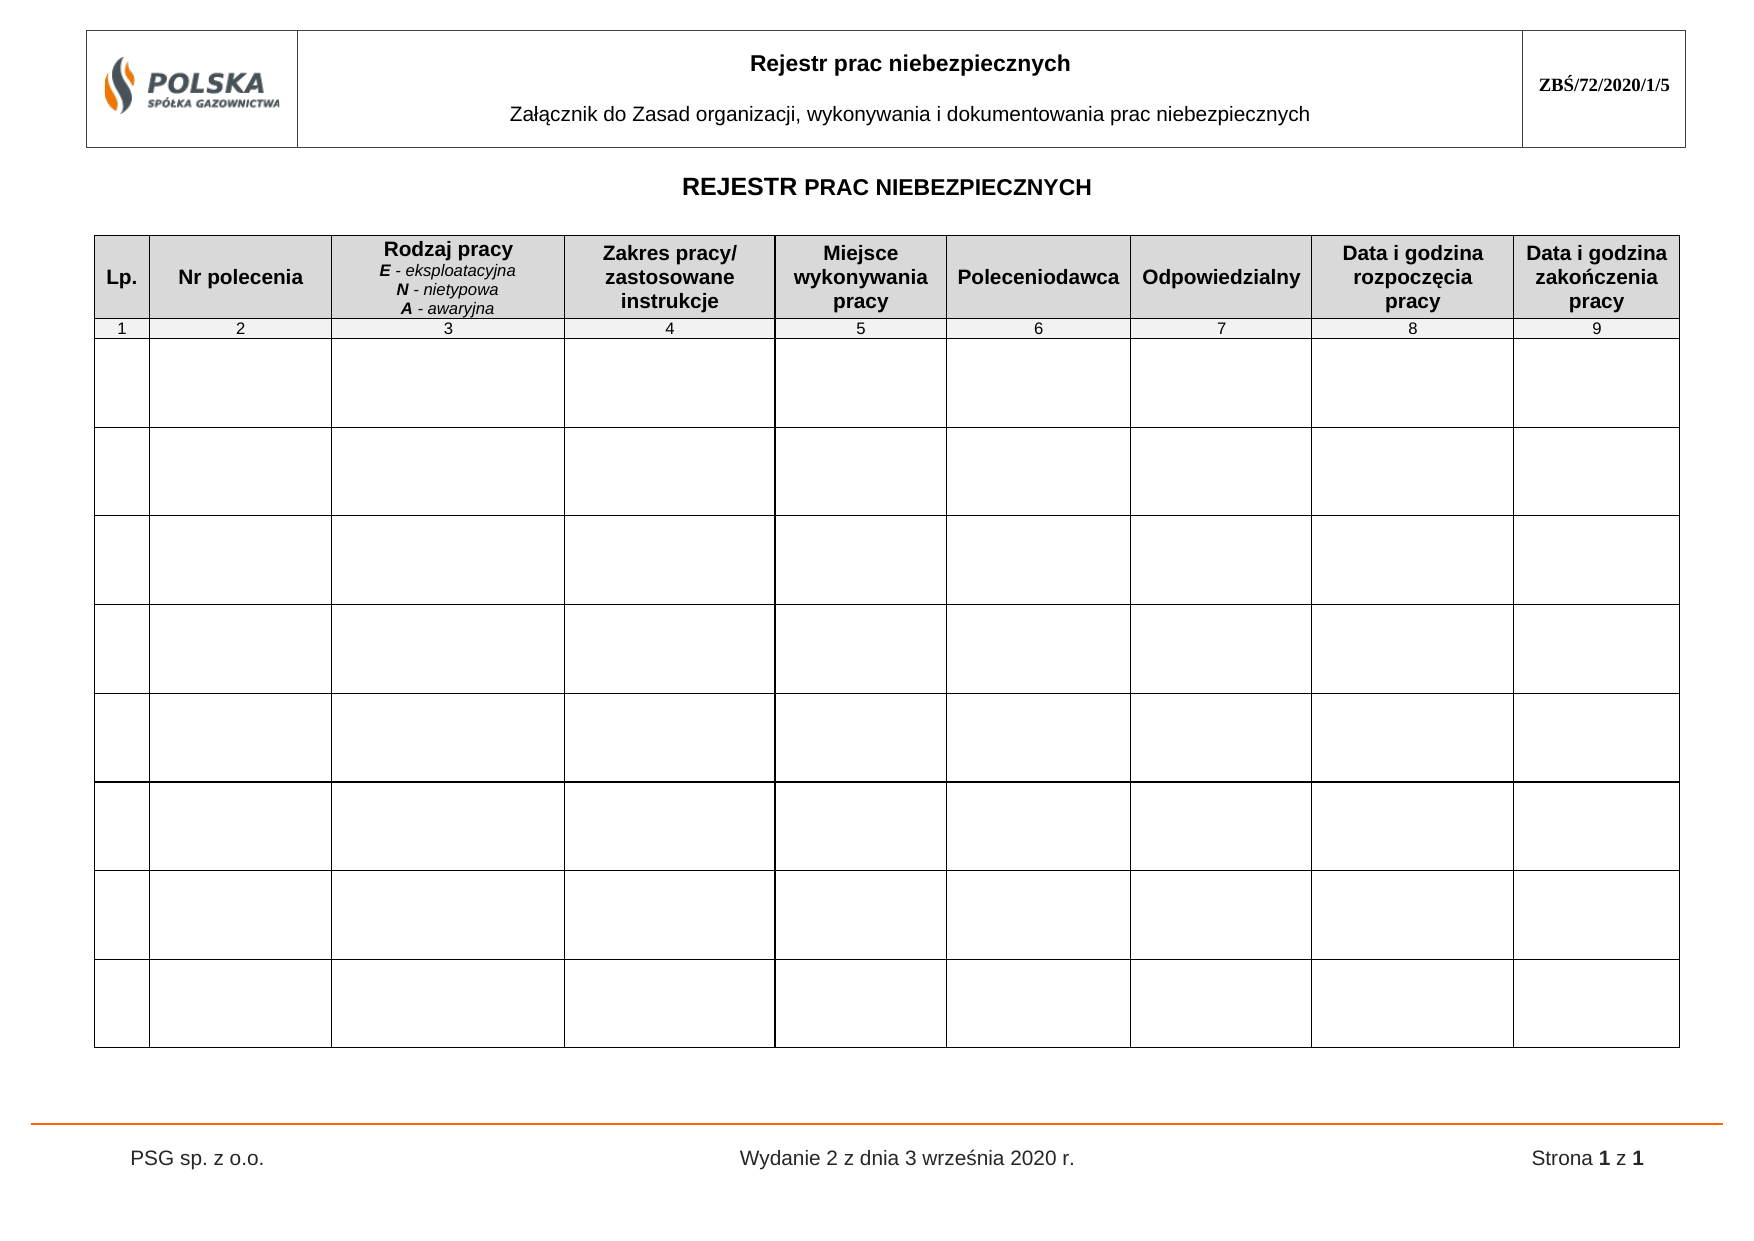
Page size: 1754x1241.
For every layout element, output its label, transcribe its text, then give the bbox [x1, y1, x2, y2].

table_cell [565, 960, 774, 1047]
table_cell [776, 339, 946, 427]
table_cell [1131, 605, 1311, 693]
table_cell 4 [565, 319, 774, 338]
table_cell [150, 694, 331, 781]
table_cell 8 [1312, 319, 1513, 338]
table_cell [565, 871, 774, 959]
table_cell [947, 516, 1130, 604]
table_cell [95, 871, 149, 959]
table_cell [947, 339, 1130, 427]
table_cell [1312, 783, 1513, 870]
table_cell [150, 339, 331, 427]
table_cell [565, 783, 774, 870]
table_cell [95, 605, 149, 693]
picture [104, 57, 280, 114]
table_cell [1312, 694, 1513, 781]
table_header Lp. [95, 236, 149, 318]
table_cell [1514, 605, 1679, 693]
table_cell [776, 516, 946, 604]
table_cell [150, 516, 331, 604]
table_cell [776, 783, 946, 870]
table_cell [565, 428, 774, 515]
table_cell [95, 694, 149, 781]
table_cell [1131, 960, 1311, 1047]
table_cell [1514, 871, 1679, 959]
table_cell [947, 960, 1130, 1047]
table_cell [565, 605, 774, 693]
table_cell [1514, 339, 1679, 427]
table_cell [776, 960, 946, 1047]
table_cell [95, 428, 149, 515]
table_header Nr polecenia [150, 236, 331, 318]
table_cell [565, 339, 774, 427]
table_cell [1514, 960, 1679, 1047]
table_cell [1312, 871, 1513, 959]
table_header Miejsce wykonywania pracy [776, 236, 946, 318]
table_cell [150, 783, 331, 870]
table_cell 2 [150, 319, 331, 338]
table_header Data i godzina zakończenia pracy [1514, 236, 1679, 318]
table_cell [332, 339, 564, 427]
table_cell [332, 605, 564, 693]
table_cell [947, 605, 1130, 693]
table_cell [776, 694, 946, 781]
table_cell 9 [1514, 319, 1679, 338]
table_cell 6 [947, 319, 1130, 338]
table_cell [1312, 960, 1513, 1047]
table_cell [150, 960, 331, 1047]
table_cell [150, 605, 331, 693]
table_cell [1514, 516, 1679, 604]
table_cell [332, 960, 564, 1047]
table_cell [95, 960, 149, 1047]
table_cell [1514, 783, 1679, 870]
table_cell [1312, 516, 1513, 604]
table_cell [1131, 694, 1311, 781]
table_header Rodzaj pracy E - eksploatacyjna N - nietypowa A - awaryjna [332, 236, 564, 318]
table_cell [150, 871, 331, 959]
table_cell [1131, 516, 1311, 604]
table_cell 3 [332, 319, 564, 338]
table_cell [776, 871, 946, 959]
table_cell [332, 871, 564, 959]
table_header Zakres pracy/ zastosowane instrukcje [565, 236, 774, 318]
subtitle REJESTR PRAC NIEBEZPIECZNYCH [94, 172, 1680, 201]
table_cell [95, 516, 149, 604]
table_cell [1131, 339, 1311, 427]
table_header Odpowiedzialny [1131, 236, 1311, 318]
table_cell 1 [95, 319, 149, 338]
table_cell [565, 516, 774, 604]
table_cell [332, 428, 564, 515]
table_cell [1131, 871, 1311, 959]
table_cell [947, 871, 1130, 959]
table_cell [150, 428, 331, 515]
table_cell [1312, 605, 1513, 693]
table_cell [565, 694, 774, 781]
table_cell 7 [1131, 319, 1311, 338]
table_cell [947, 694, 1130, 781]
table_cell [95, 783, 149, 870]
table_cell [95, 339, 149, 427]
table_cell [947, 783, 1130, 870]
table_cell [1514, 694, 1679, 781]
table_cell [776, 605, 946, 693]
table_cell [1312, 428, 1513, 515]
table_cell [332, 694, 564, 781]
table_cell 5 [776, 319, 946, 338]
table_cell [1312, 339, 1513, 427]
table_cell [1131, 428, 1311, 515]
table_header Poleceniodawca [947, 236, 1130, 318]
table_header Data i godzina rozpoczęcia pracy [1312, 236, 1513, 318]
table_cell [1514, 428, 1679, 515]
table_cell [332, 516, 564, 604]
table_cell [332, 783, 564, 870]
table_cell [776, 428, 946, 515]
table_cell [947, 428, 1130, 515]
table_cell [1131, 783, 1311, 870]
